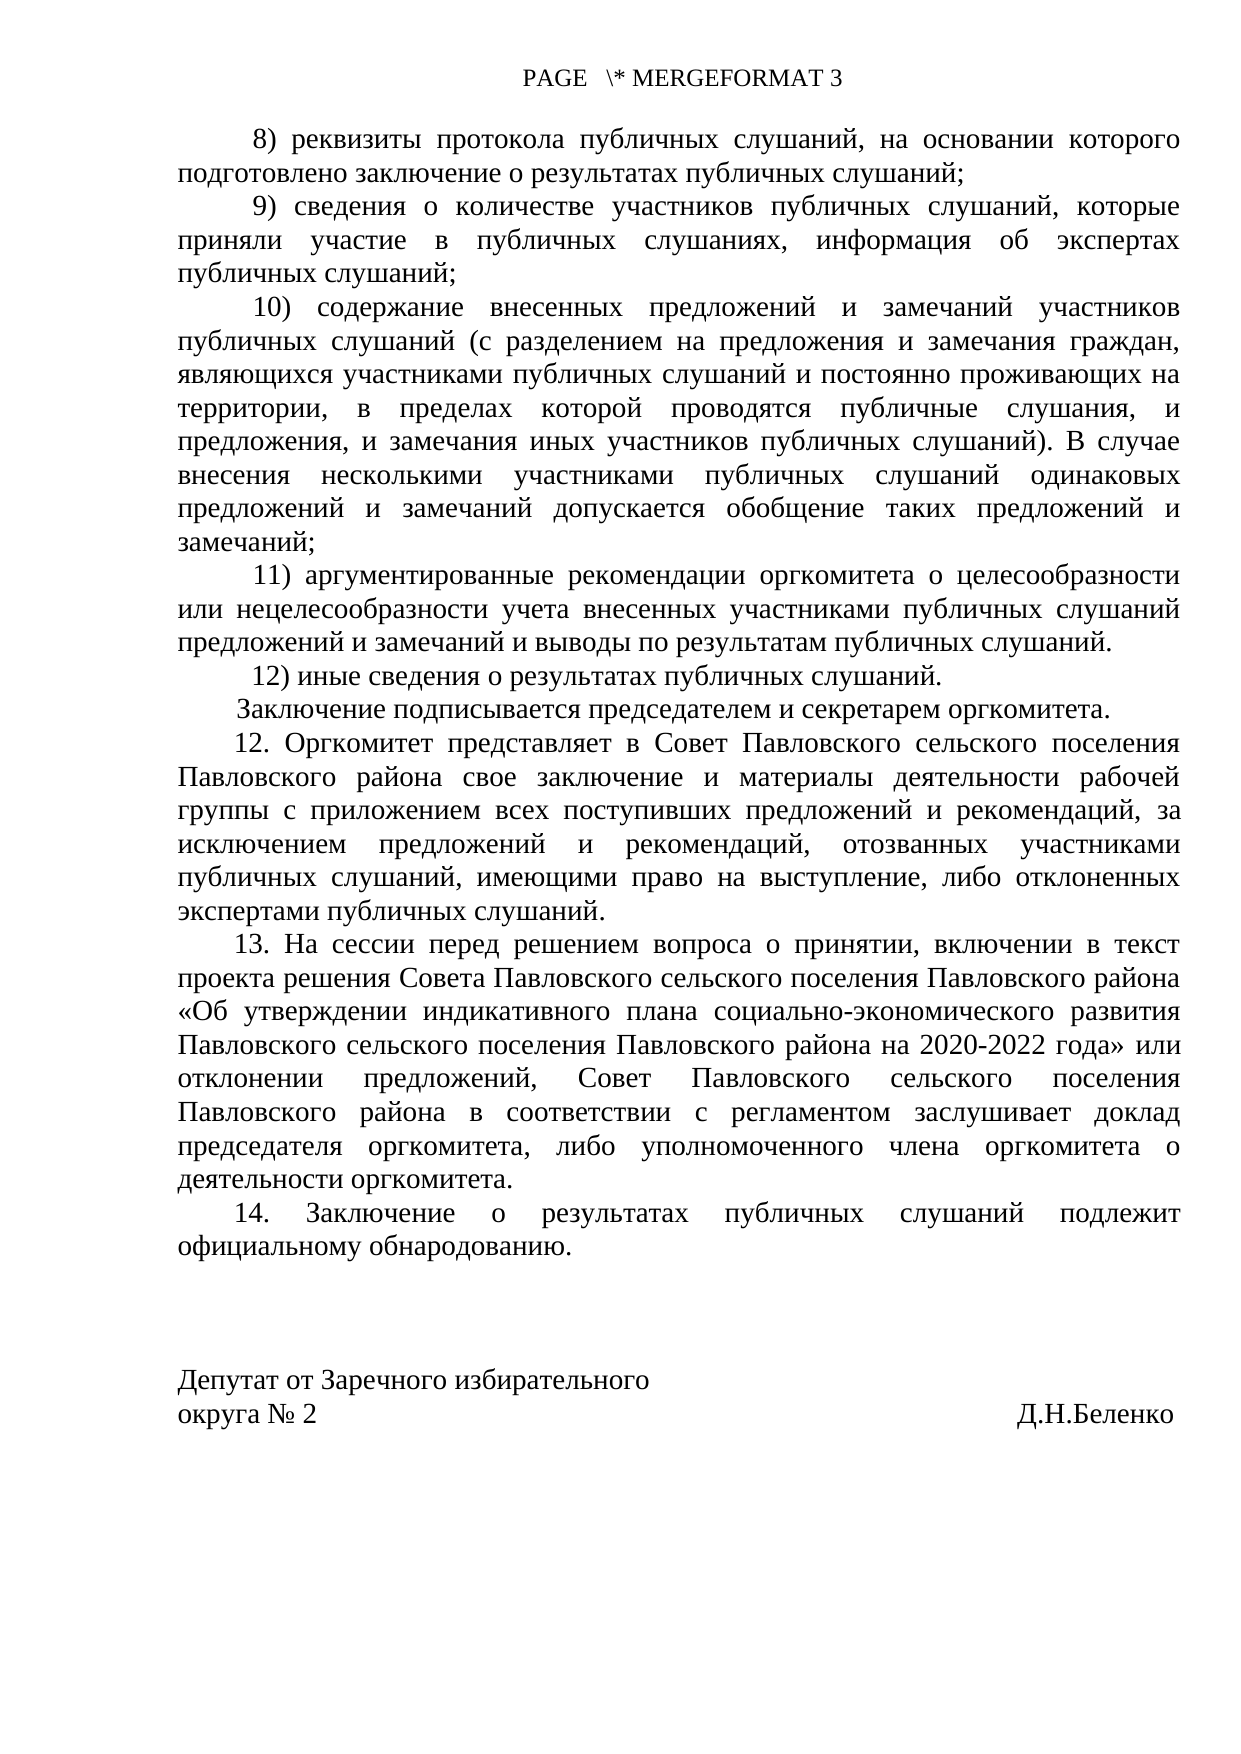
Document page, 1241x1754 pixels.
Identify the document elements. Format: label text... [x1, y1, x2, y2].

text 9) сведения о количестве участников публичных слушаний, которые приняли участие в публичных слушаниях, информация об экспертах публичных слушаний; [177, 188, 1181, 289]
text 13. На сессии перед решением вопроса о принятии, включении в текст проекта решения Совета Павловского сельского поселения Павловского района «Об утверждении индикативного плана социально-экономического развития Павловского сельского поселения Павловского района на 2020-2022 года» или отклонении предложений, Совет Павловского сельского поселения Павловского района в соответствии с регламентом заслушивает доклад председателя оргкомитета, либо уполномоченного члена оргкомитета о деятельности оргкомитета. [177, 926, 1181, 1195]
text 12) иные сведения о результатах публичных слушаний. [177, 658, 1181, 692]
text 14. Заключение о результатах публичных слушаний подлежит официальному обнародованию. [177, 1195, 1181, 1262]
text 11) аргументированные рекомендации оргкомитета о целесообразности или нецелесообразности учета внесенных участниками публичных слушаний предложений и замечаний и выводы по результатам публичных слушаний. [177, 557, 1181, 658]
text 10) содержание внесенных предложений и замечаний участников публичных слушаний (с разделением на предложения и замечания граждан, являющихся участниками публичных слушаний и постоянно проживающих на территории, в пределах которой проводятся публичные слушания, и предложения, и замечания иных участников публичных слушаний). В случае внесения несколькими участниками публичных слушаний одинаковых предложений и замечаний допускается обобщение таких предложений и замечаний; [177, 289, 1181, 557]
text Депутат от Заречного избирательного [177, 1362, 1181, 1396]
text округа № 2 Д.Н.Беленко [177, 1396, 1181, 1429]
text 8) реквизиты протокола публичных слушаний, на основании которого подготовлено заключение о результатах публичных слушаний; [177, 121, 1181, 188]
text 12. Оргкомитет представляет в Совет Павловского сельского поселения Павловского района свое заключение и материалы деятельности рабочей группы с приложением всех поступивших предложений и рекомендаций, за исключением предложений и рекомендаций, отозванных участниками публичных слушаний, имеющими право на выступление, либо отклоненных экспертами публичных слушаний. [177, 725, 1181, 926]
text Заключение подписывается председателем и секретарем оргкомитета. [177, 692, 1181, 725]
